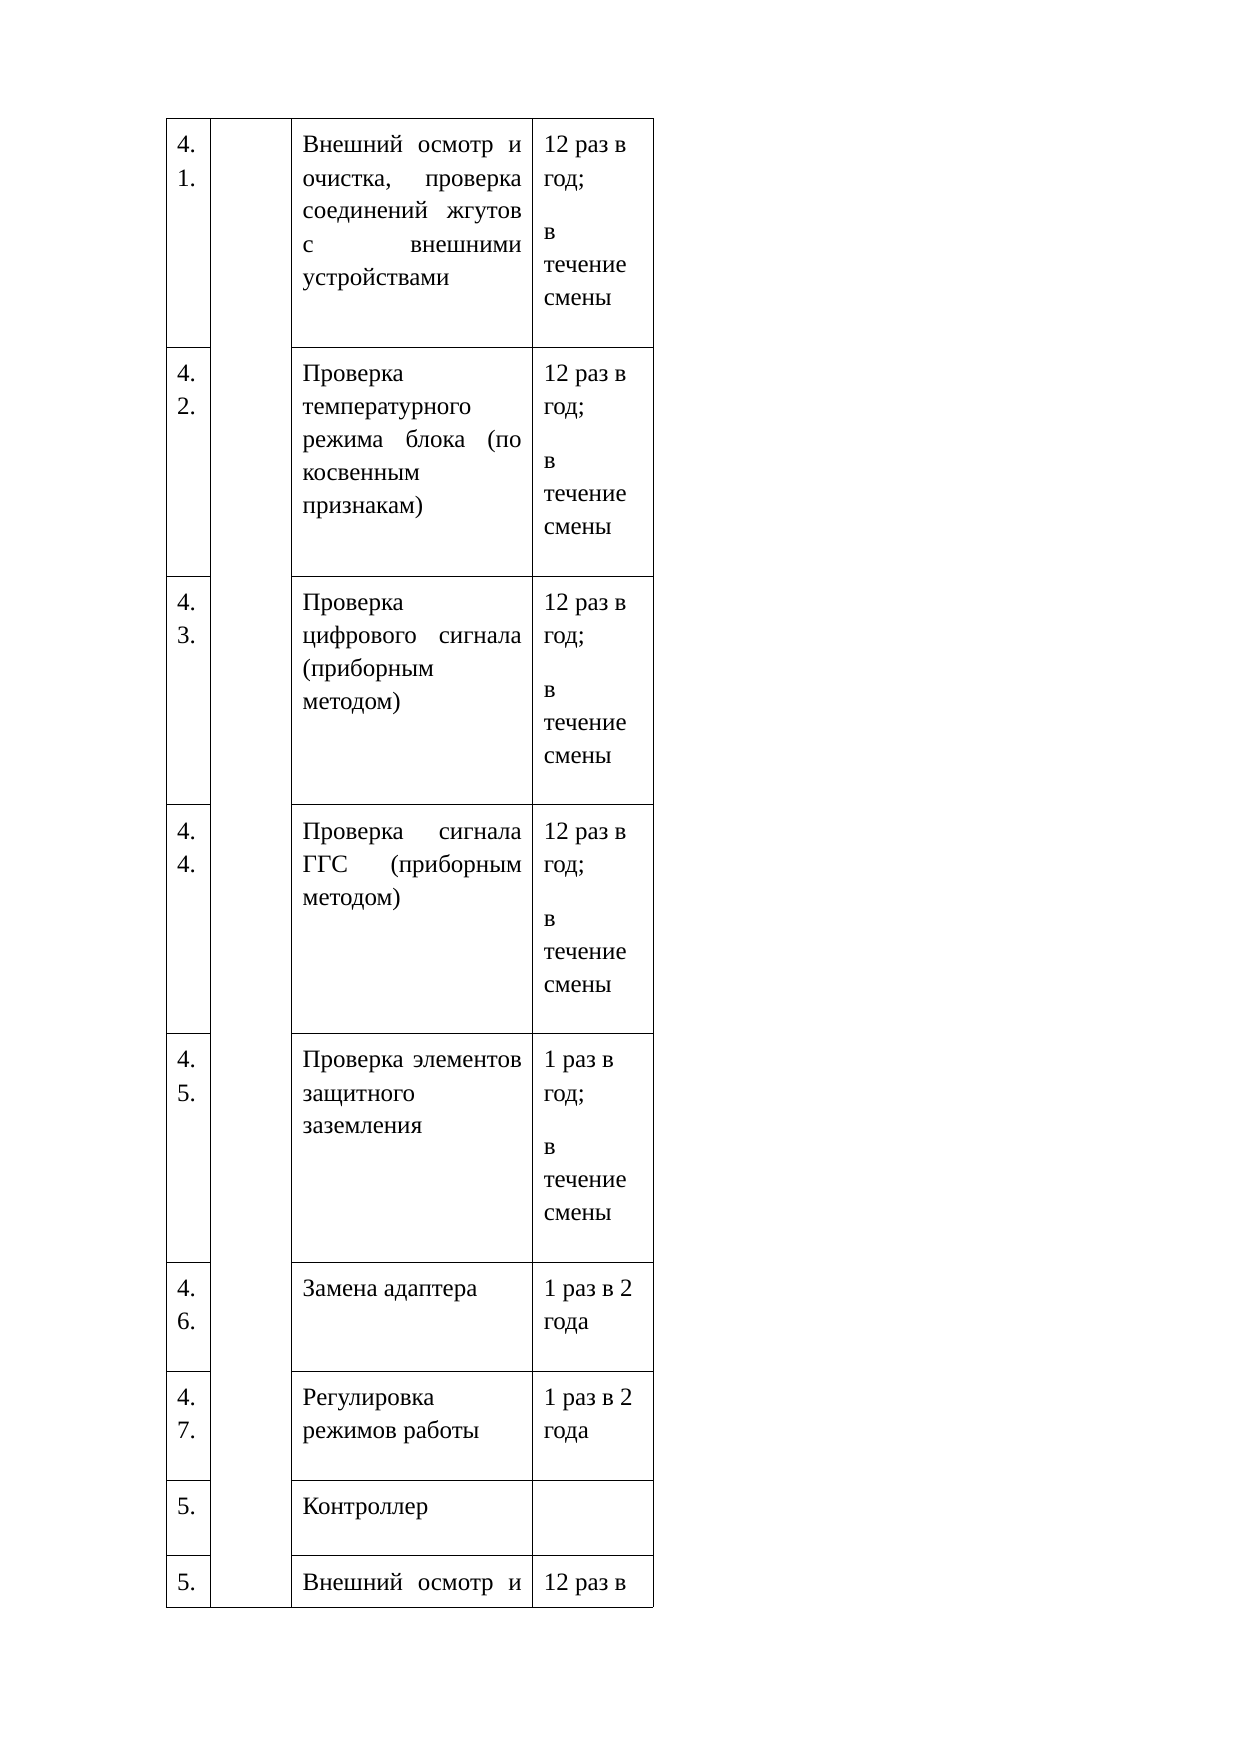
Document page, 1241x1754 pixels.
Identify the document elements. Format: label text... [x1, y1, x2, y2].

table_cell 5.1. [167, 1556, 210, 1607]
table_cell 4.3. [167, 577, 210, 804]
table_cell 12 раз в год; в течение смены [533, 577, 653, 804]
table_cell 12 раз в год; в течение смены [533, 805, 653, 1033]
table_cell 1 раз в год; в течение смены [533, 1034, 653, 1262]
table_cell 4.5. [167, 1034, 210, 1262]
table_cell [533, 1481, 653, 1555]
table_cell 4.6. [167, 1263, 210, 1371]
table_cell Контроллер [292, 1481, 532, 1555]
table_cell Внешний осмотр и очистка, проверка соединений жгутов с внешними устройствами [292, 119, 532, 347]
table_cell 4.4. [167, 805, 210, 1033]
table_cell 4.1. [167, 119, 210, 347]
table_cell Проверка цифрового сигнала (приборным методом) [292, 577, 532, 804]
table_cell Проверка температурного режима блока (по косвенным признакам) [292, 348, 532, 576]
table_cell 12 раз в год; в течение смены [533, 348, 653, 576]
table_cell Регулировка режимов работы [292, 1372, 532, 1479]
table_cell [292, 1556, 532, 1607]
table_cell 5. [167, 1481, 210, 1555]
table_cell Замена адаптера [292, 1263, 532, 1371]
table_cell Проверка элементов защитного заземления [292, 1034, 532, 1262]
table_cell 12 раз в год; в течение смены [533, 119, 653, 347]
table_cell 4.7. [167, 1372, 210, 1479]
table_cell 4.2. [167, 348, 210, 576]
table_cell 1 раз в 2 года [533, 1263, 653, 1371]
table_cell 1 раз в 2 года [533, 1372, 653, 1479]
table_cell Проверка сигнала ГГС (приборным методом) [292, 805, 532, 1033]
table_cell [533, 1556, 653, 1607]
